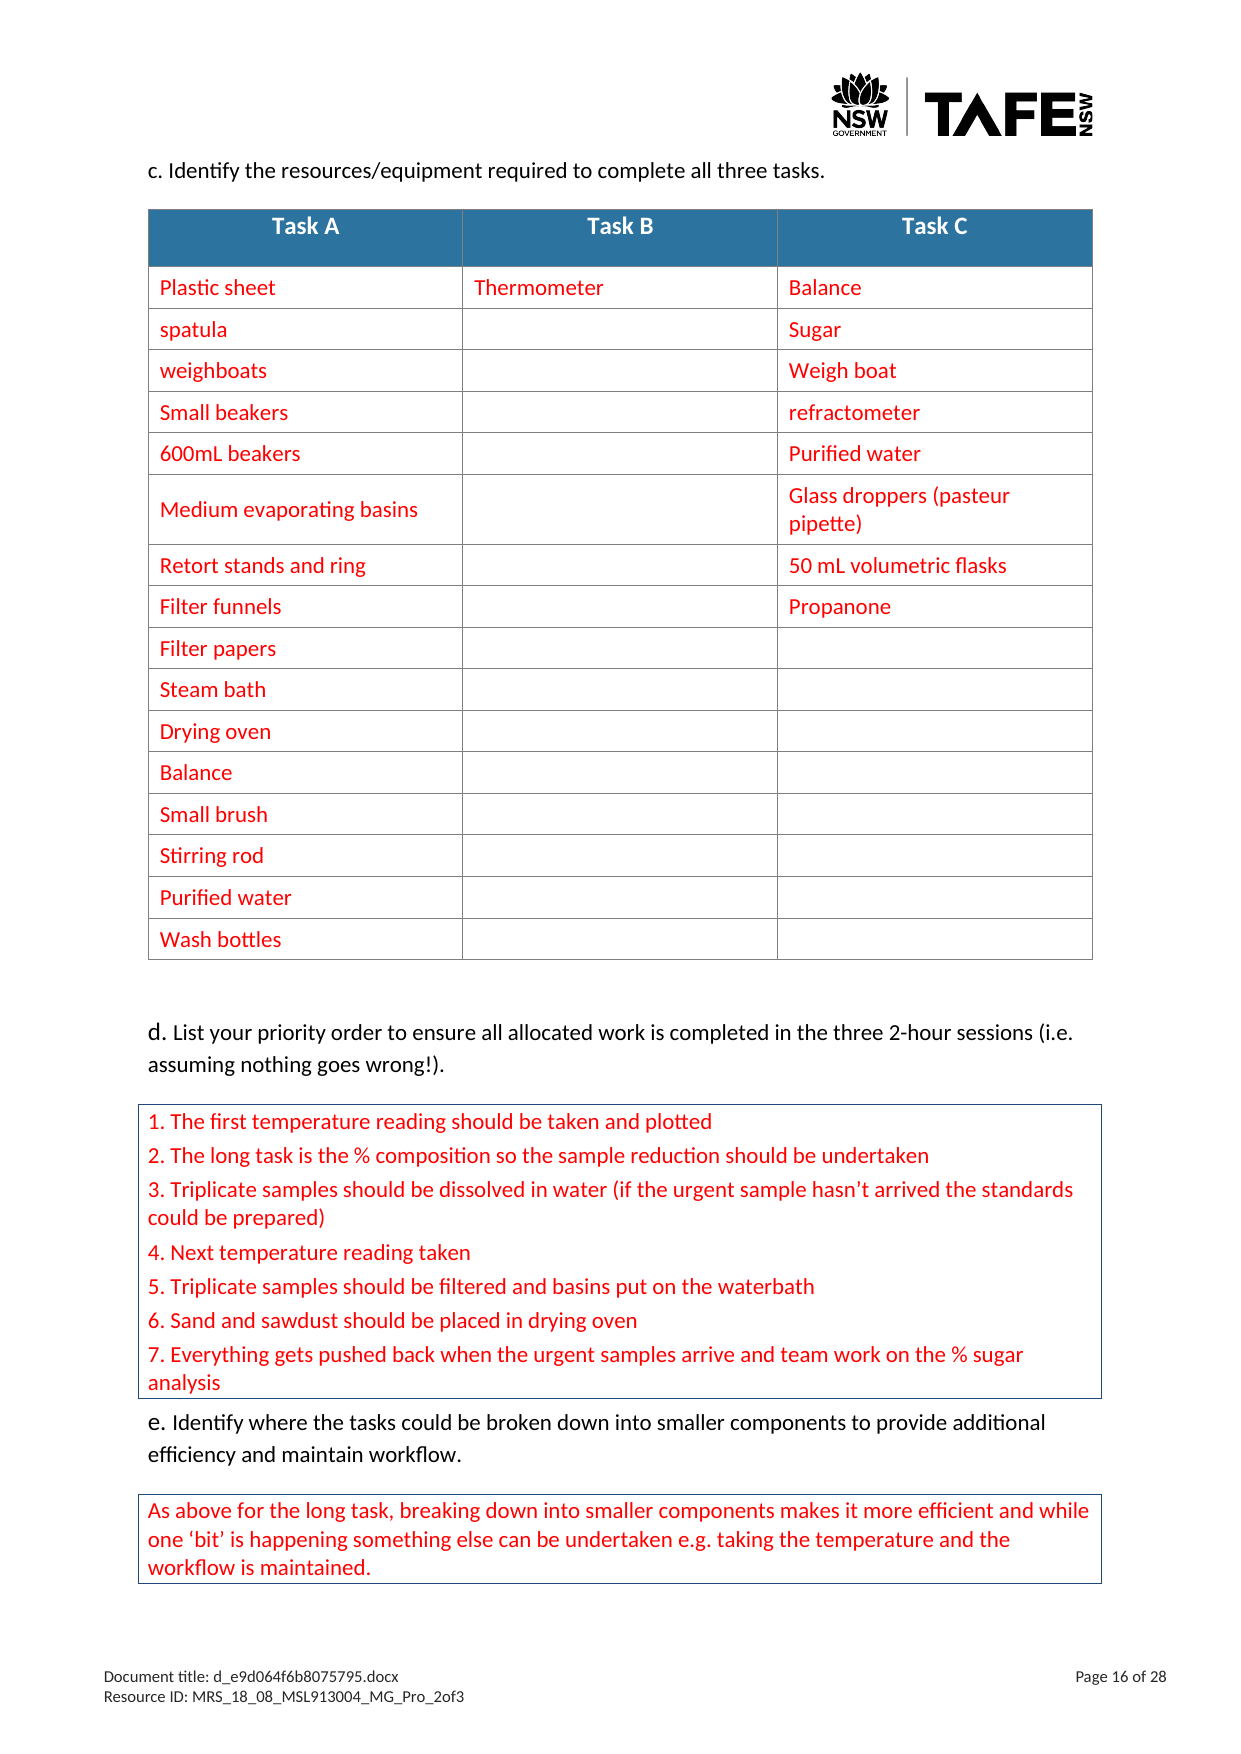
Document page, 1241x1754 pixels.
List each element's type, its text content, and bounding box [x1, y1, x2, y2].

table_cell [463, 475, 777, 543]
picture [831, 71, 1093, 137]
table_cell Purified water [149, 877, 462, 917]
table_cell spatula [149, 309, 462, 349]
table_cell [778, 628, 1092, 668]
table_cell Balance [778, 267, 1092, 308]
table_cell [463, 433, 777, 474]
table_header Task C [778, 210, 1092, 266]
text 2. The long task is the % composition so the sample reduction should be undertaken [139, 1138, 1101, 1169]
table_cell [463, 309, 777, 349]
table_cell Filter papers [149, 628, 462, 668]
table_cell Stirring rod [149, 835, 462, 876]
table_cell Wash bottles [149, 919, 462, 959]
table_cell refractometer [778, 392, 1092, 432]
table_cell [778, 919, 1092, 959]
table_cell [463, 350, 777, 391]
text As above for the long task, breaking down into smaller components makes it more efficient and while one ‘bit’ is happening something else can be undertaken e.g. taking the temperature and the workflow is maintained. [139, 1495, 1101, 1583]
table_cell [463, 586, 777, 627]
table_header Task A [149, 210, 462, 266]
table_cell Purified water [778, 433, 1092, 474]
table_cell [463, 835, 777, 876]
table_cell [463, 669, 777, 710]
table_cell [778, 794, 1092, 834]
text 5. Triplicate samples should be filtered and basins put on the waterbath [139, 1269, 1101, 1300]
text 7. Everything gets pushed back when the urgent samples arrive and team work on the % sugar analysis [139, 1337, 1101, 1398]
text 4. Next temperature reading taken [139, 1234, 1101, 1266]
table_cell [463, 711, 777, 751]
table_cell Small brush [149, 794, 462, 834]
table_cell [463, 392, 777, 432]
table_cell Plastic sheet [149, 267, 462, 308]
table_cell [778, 835, 1092, 876]
table_cell [778, 711, 1092, 751]
table_cell Balance [149, 752, 462, 793]
table_cell Glass droppers (pasteur pipette) [778, 475, 1092, 543]
table_cell 50 mL volumetric flasks [778, 545, 1092, 585]
table_cell Propanone [778, 586, 1092, 627]
table_cell Thermometer [463, 267, 777, 308]
table_cell Steam bath [149, 669, 462, 710]
table_cell [463, 794, 777, 834]
text d. List your priority order to ensure all allocated work is completed in the three 2-hour sessions (i.e. assuming nothing goes wrong!). [148, 1016, 1092, 1079]
table_cell Filter funnels [149, 586, 462, 627]
table_cell [463, 752, 777, 793]
table_cell Retort stands and ring [149, 545, 462, 585]
text 1. The first temperature reading should be taken and plotted [139, 1105, 1101, 1135]
text c. Identify the resources/equipment required to complete all three tasks. [148, 156, 1092, 184]
table_cell Drying oven [149, 711, 462, 751]
table_cell [778, 752, 1092, 793]
table_cell Sugar [778, 309, 1092, 349]
table_cell [463, 919, 777, 959]
table_cell Medium evaporating basins [149, 475, 462, 543]
table_cell [463, 628, 777, 668]
text e. Identify where the tasks could be broken down into smaller components to provide additional efficiency and maintain workflow. [148, 1406, 1092, 1468]
table_header Task B [463, 210, 777, 266]
text 3. Triplicate samples should be dissolved in water (if the urgent sample hasn’t arrived the standards could be prepared) [139, 1172, 1101, 1231]
table_cell 600mL beakers [149, 433, 462, 474]
table_cell [463, 545, 777, 585]
table_cell [463, 877, 777, 917]
table_cell [778, 877, 1092, 917]
table_cell Weigh boat [778, 350, 1092, 391]
text 6. Sand and sawdust should be placed in drying oven [139, 1303, 1101, 1334]
table_cell [778, 669, 1092, 710]
table_cell weighboats [149, 350, 462, 391]
table_cell Small beakers [149, 392, 462, 432]
